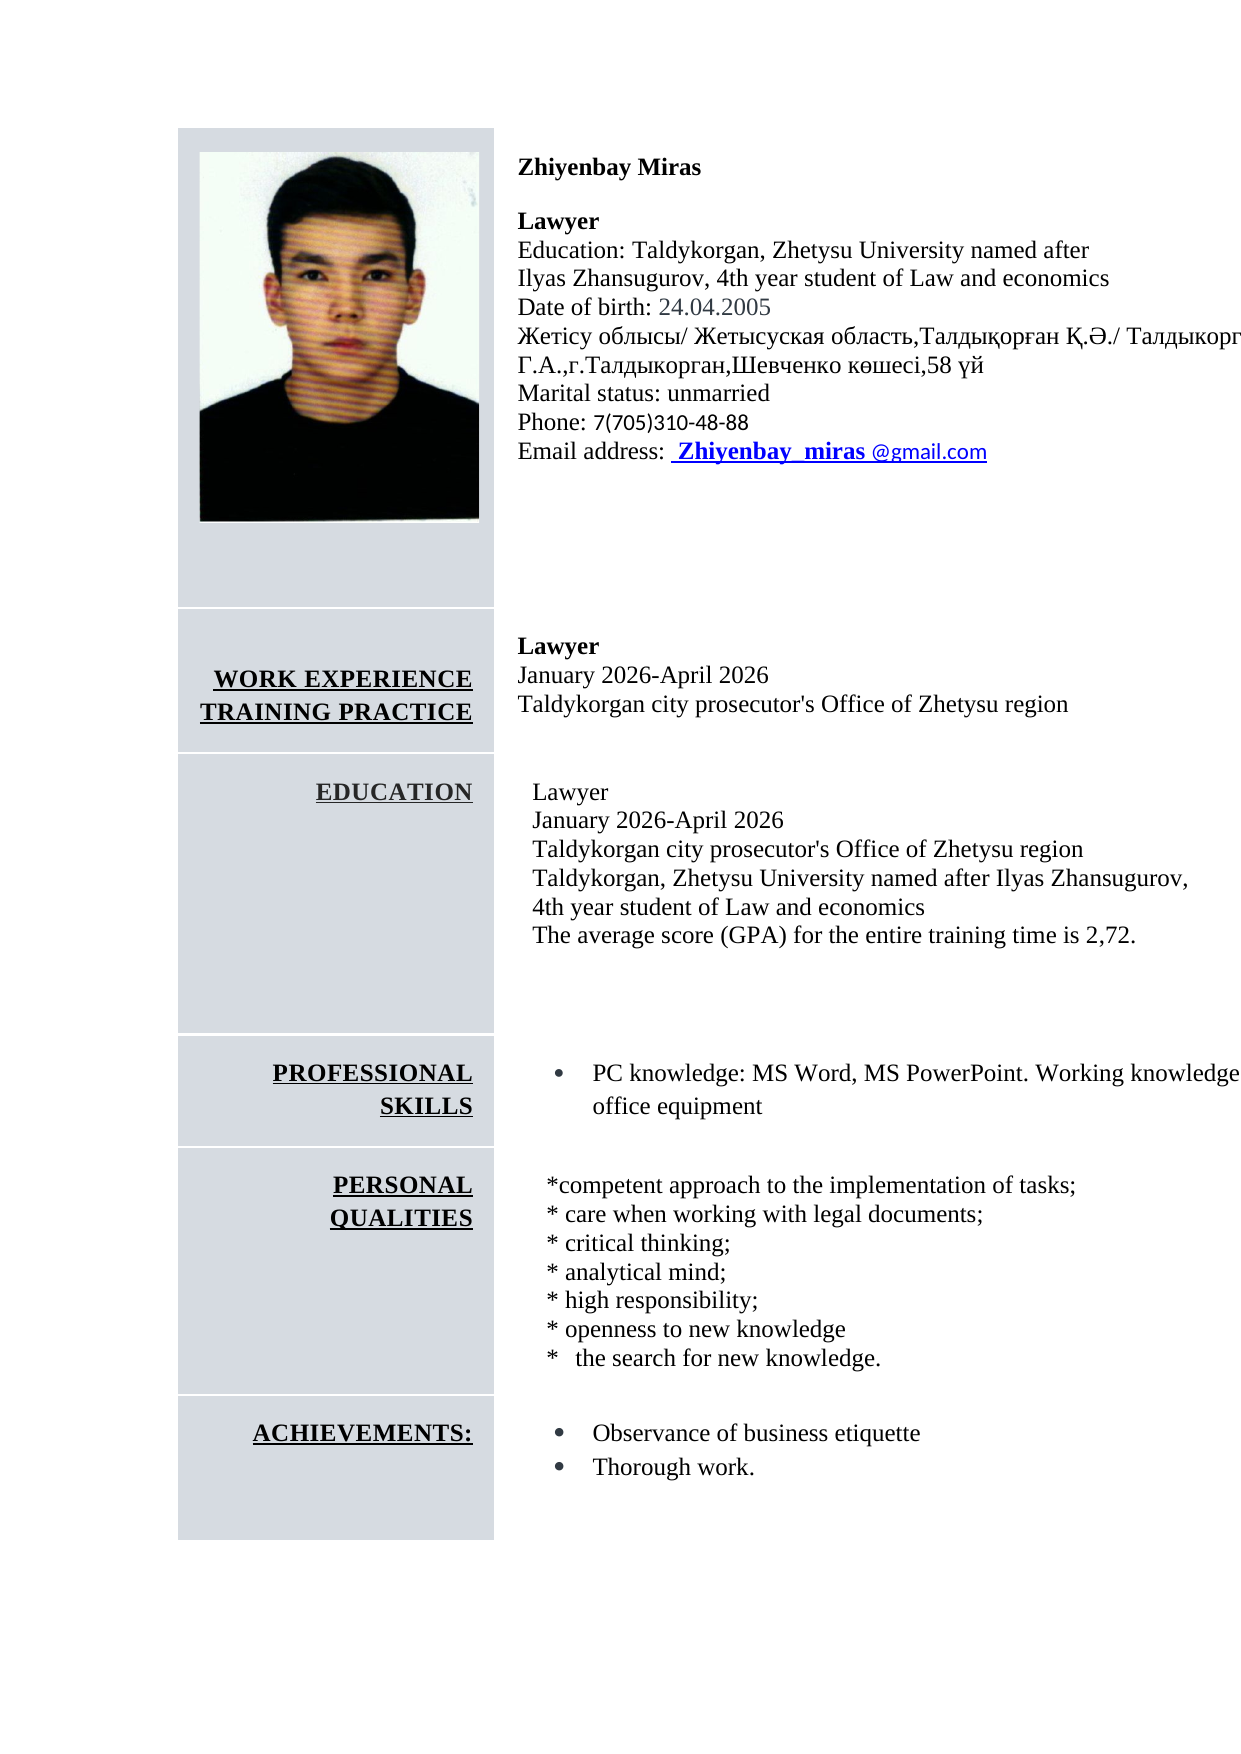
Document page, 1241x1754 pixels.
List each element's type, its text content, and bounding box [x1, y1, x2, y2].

table_cell EDUCATION [178, 754, 494, 1033]
table_cell ACHIEVEMENTS: [178, 1396, 494, 1540]
table_cell PC knowledge: MS Word, MS PowerPoint. Working knowledge of office equipment [496, 1036, 1239, 1146]
table_header Zhiyenbay Miras Lawyer Education: Taldykorgan, Zhetysu University named after Ilyas Zhansugurov, 4th year student of Law and economics Date of birth: 24.04.2005 Жетісу облысы/ Жетысуская область,Талдықорған Қ.Ә./ Талдыкорган Г.А.,г.Талдыкорган,Шевченко көшесі,58 үй Marital status: unmarried Phone: 7(705)310-48-88 Email address: Zhiyenbay_miras @gmail.com [496, 130, 1239, 607]
table_cell PERSONAL QUALITIES [178, 1148, 494, 1394]
table_cell Lawyer January 2026-April 2026 Taldykorgan city prosecutor's Office of Zhetysu region [496, 609, 1239, 752]
table_cell Observance of business etiquette Thorough work. [496, 1396, 1239, 1540]
picture [199, 152, 480, 523]
table_cell PROFESSIONAL SKILLS [178, 1036, 494, 1146]
table_cell Lawyer January 2026-April 2026 Taldykorgan city prosecutor's Office of Zhetysu region Taldykorgan, Zhetysu University named after Ilyas Zhansugurov, 4th year student of Law and economics The average score (GPA) for the entire training time is 2,72. [496, 754, 1239, 1033]
table_cell *competent approach to the implementation of tasks; * care when working with legal documents; * critical thinking; * analytical mind; * high responsibility; * openness to new knowledge * the search for new knowledge. [496, 1148, 1239, 1394]
table_cell WORK EXPERIENCE TRAINING PRACTICE [178, 609, 494, 752]
table_header [178, 128, 494, 607]
